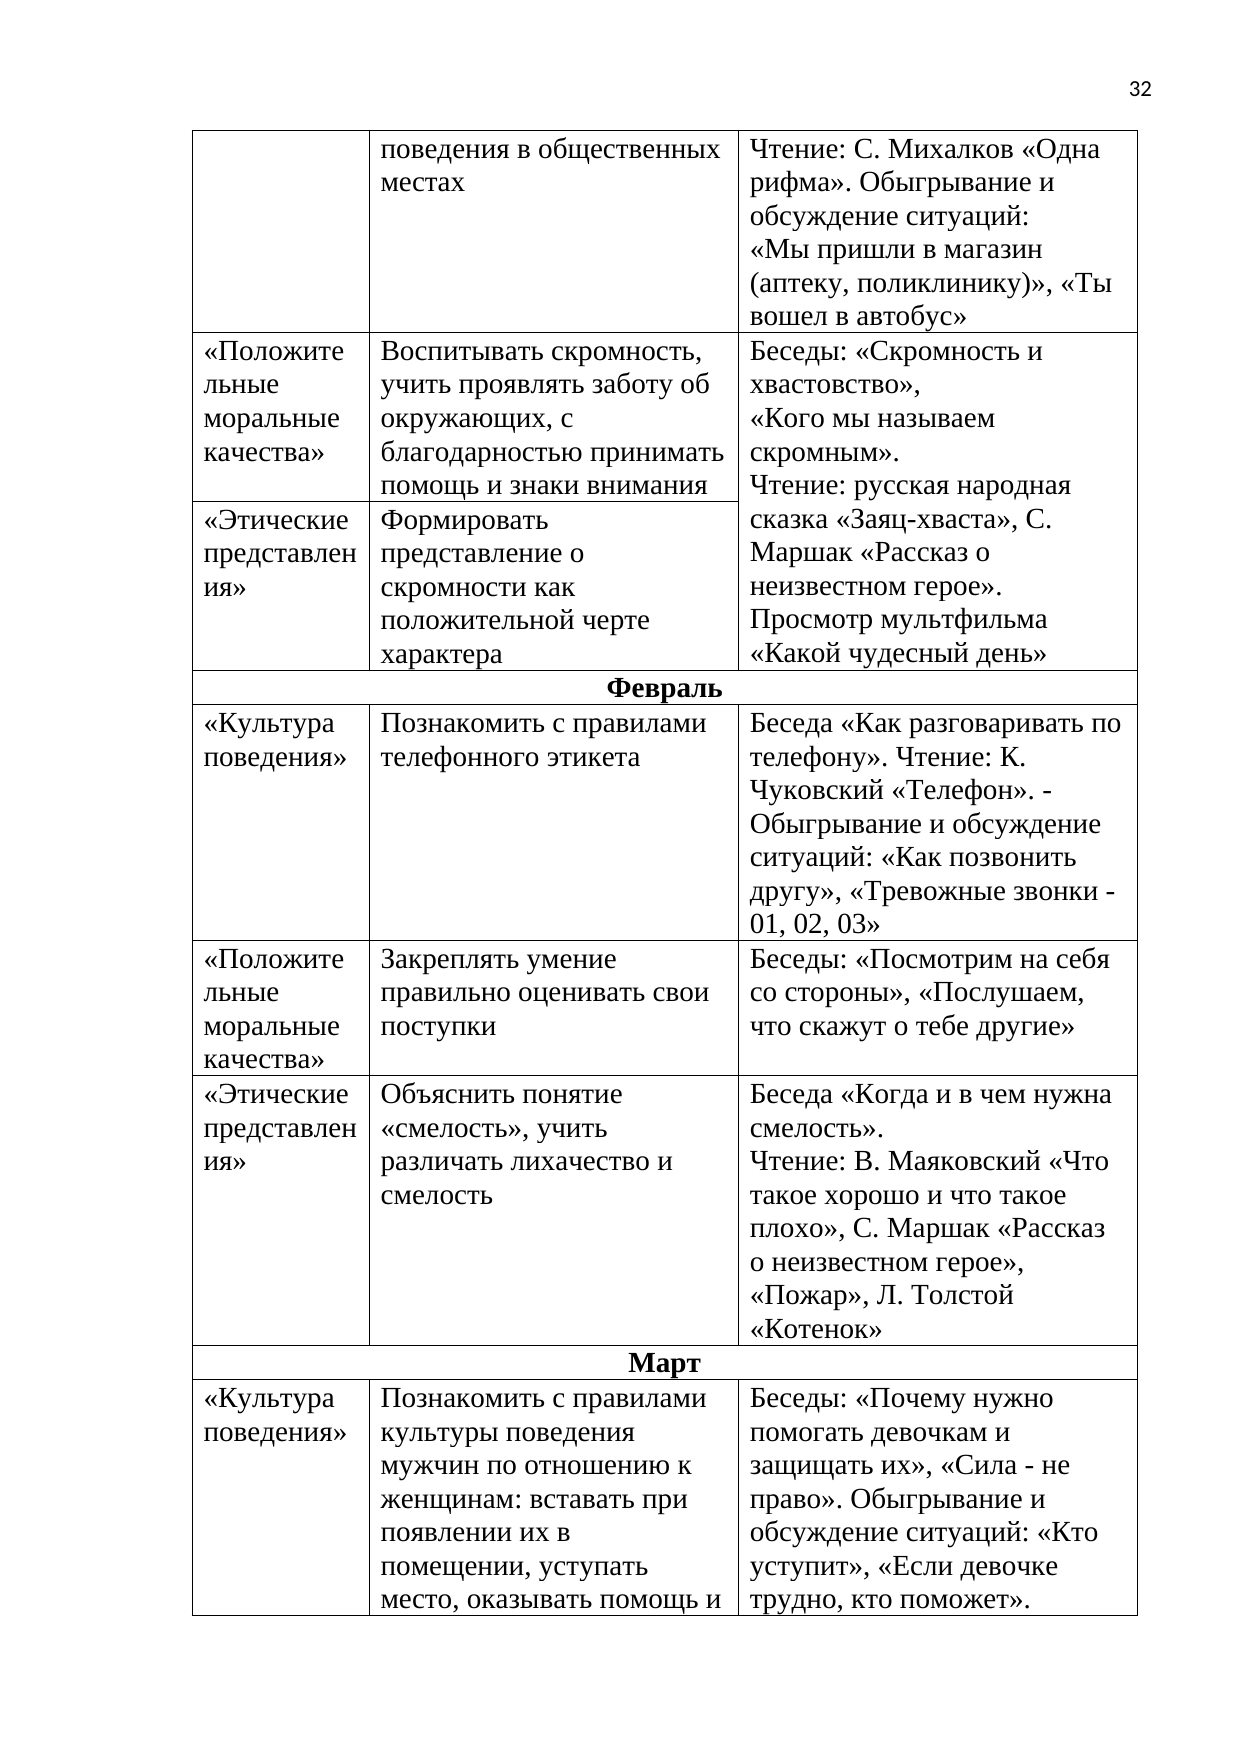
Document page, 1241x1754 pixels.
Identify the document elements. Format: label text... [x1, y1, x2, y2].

table_cell Формировать представление о скромности как положительной черте характера [370, 502, 738, 669]
table_cell «Культура поведения» [193, 705, 369, 940]
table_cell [193, 1380, 369, 1615]
table_cell Беседы: «Скромность и хвастовство», «Кого мы называем скромным». Чтение: русская народная сказка «Заяц-хваста», С. Маршак «Рассказ о неизвестном герое». Просмотр мультфильма «Какой чудесный день» [739, 333, 1137, 669]
table_cell «Положительные моральные качества» [193, 333, 369, 501]
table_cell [739, 131, 1137, 332]
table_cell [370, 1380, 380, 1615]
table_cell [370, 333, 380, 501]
table_cell Познакомить с правилами телефонного этикета [370, 705, 738, 940]
table_cell «Этические представления» [193, 1076, 369, 1344]
table_cell Беседы: «Посмотрим на себя со стороны», «Послушаем, что скажут о тебе другие» [739, 941, 1137, 1075]
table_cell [193, 131, 369, 332]
table_cell Закреплять умение правильно оценивать свои поступки [370, 941, 738, 1075]
table_cell Март [193, 1346, 1137, 1379]
table_cell Воспитывать скромность, учить проявлять заботу об окружающих, с благодарностью принимать помощь и знаки внимания [573, 333, 738, 501]
table_cell Беседа «Когда и в чем нужна смелость». Чтение: В. Маяковский «Что такое хорошо и что такое плохо», С. Маршак «Рассказ о неизвестном герое», «Пожар», Л. Толстой «Котенок» [739, 1076, 1137, 1344]
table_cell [370, 131, 738, 332]
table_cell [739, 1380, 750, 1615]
table_cell «Положительные моральные качества» [193, 941, 369, 1075]
table_cell Объяснить понятие «смелость», учить различать лихачество и смелость [370, 1076, 738, 1344]
table_cell «Этические представления» [193, 502, 369, 669]
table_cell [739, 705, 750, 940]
table_cell Февраль [193, 671, 1137, 704]
table_cell Беседа «Как разговаривать по телефону». Чтение: К. Чуковский «Телефон». - Обыгрывание и обсуждение ситуаций: «Как позвонить другу», «Тревожные звонки - 01, 02, 03» [881, 705, 1137, 940]
